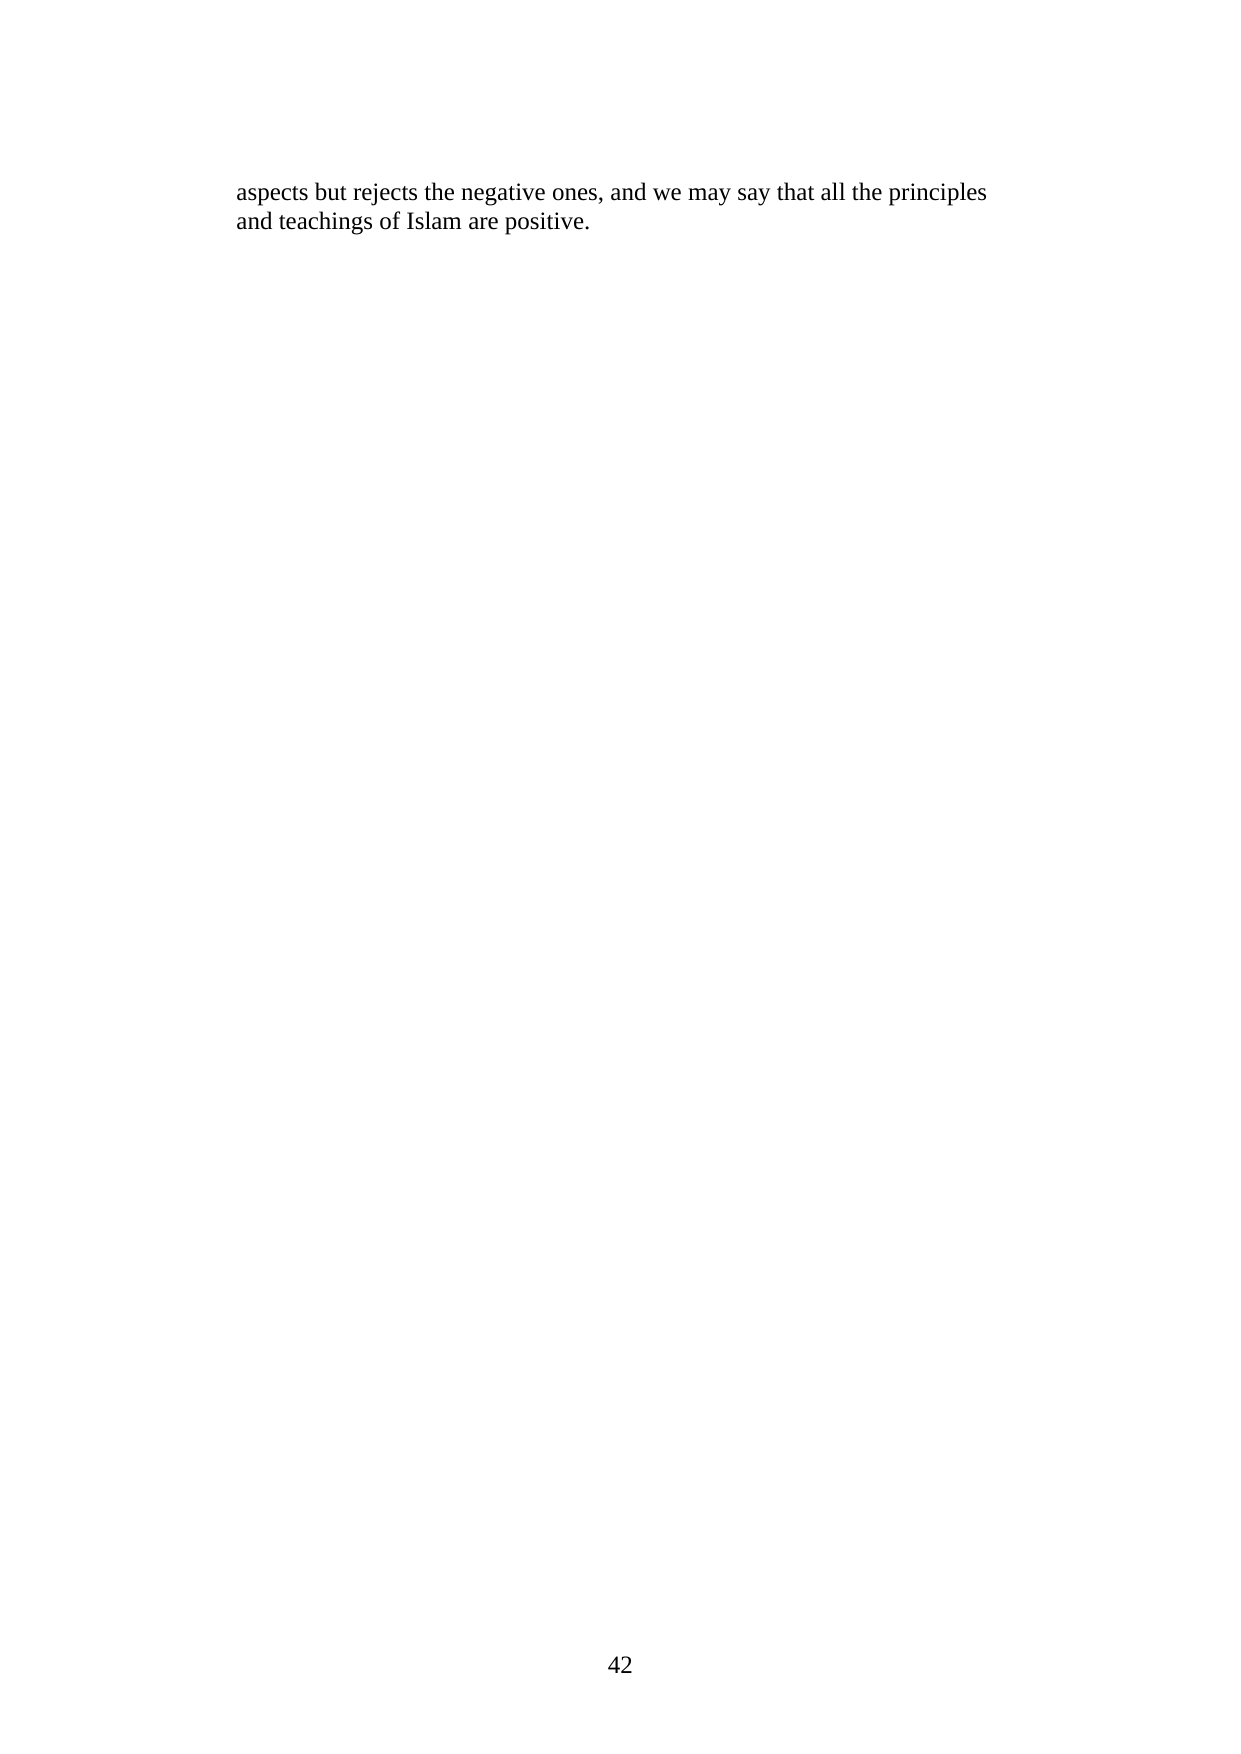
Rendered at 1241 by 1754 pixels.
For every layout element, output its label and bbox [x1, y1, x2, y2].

text [236, 177, 1004, 235]
